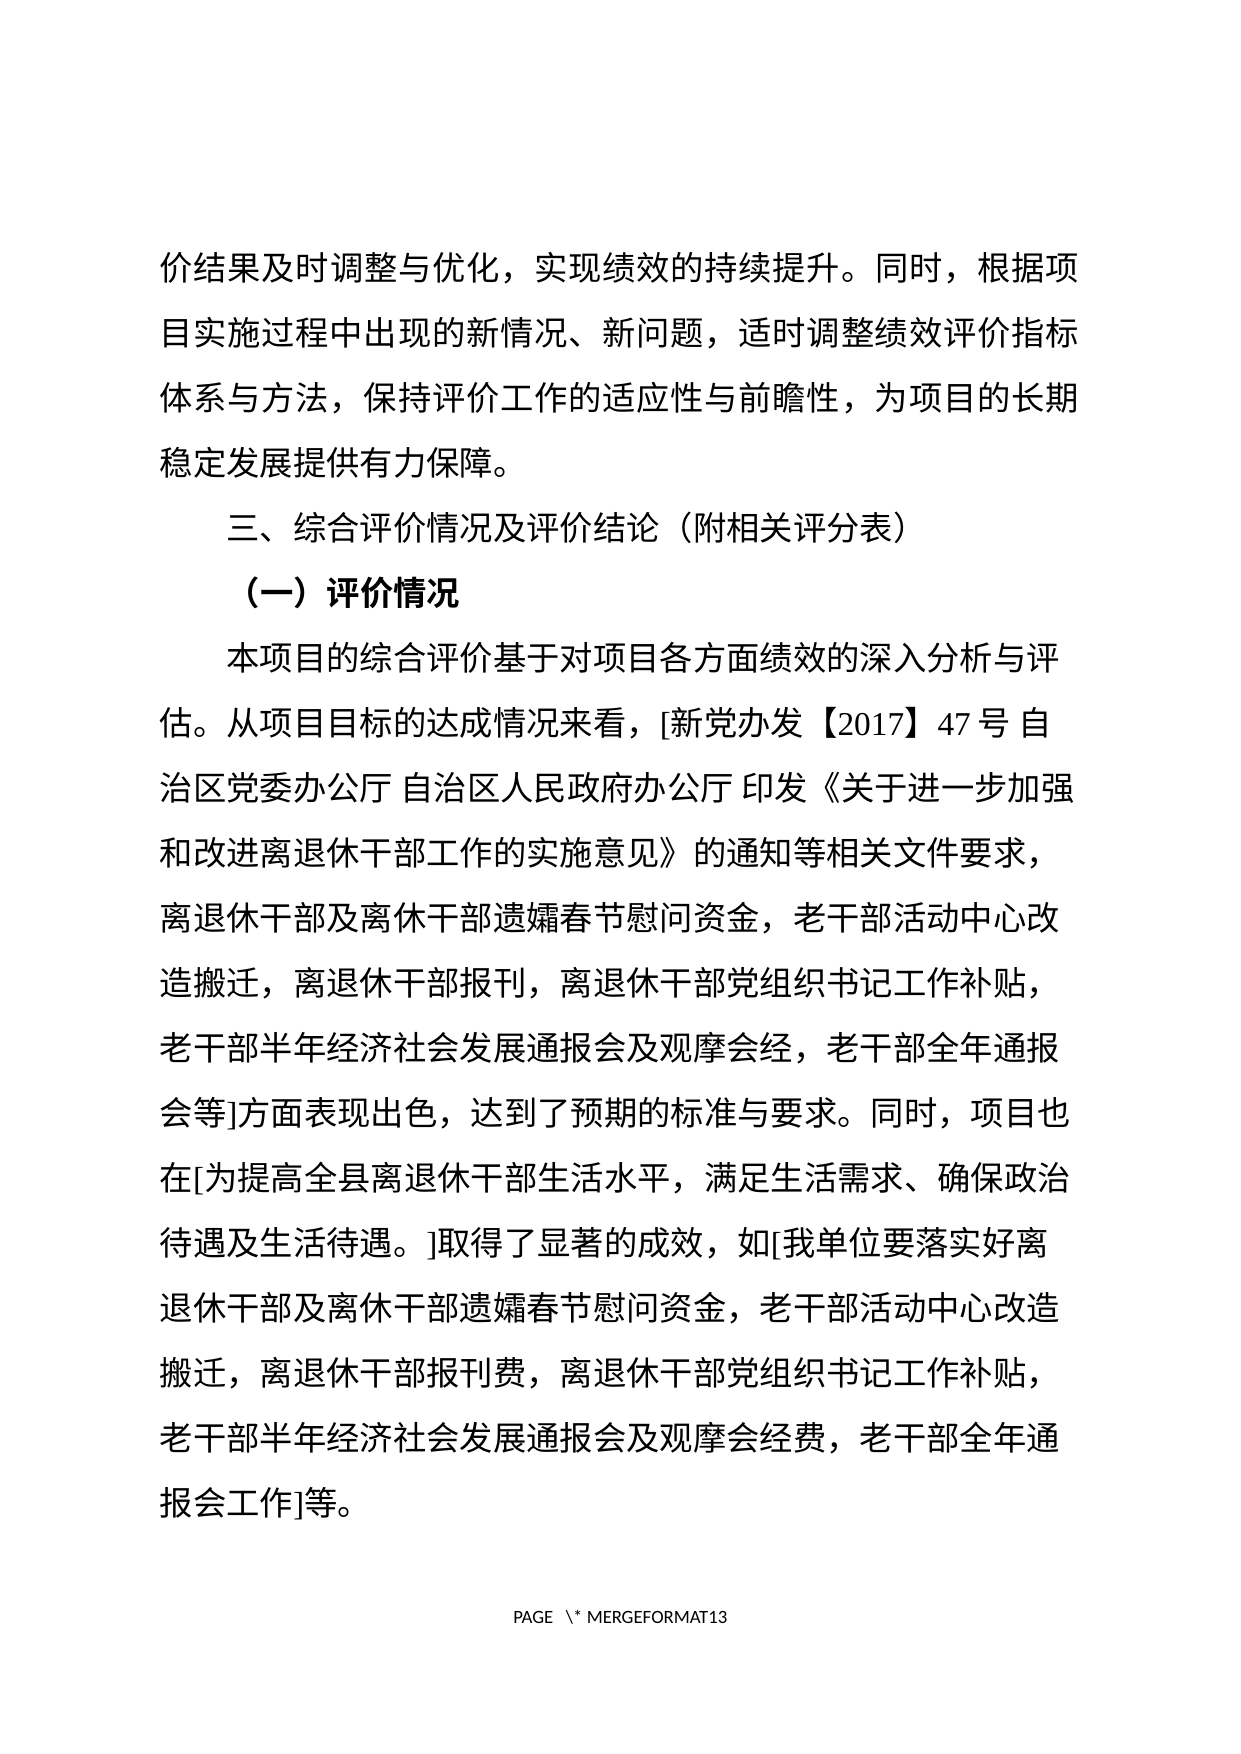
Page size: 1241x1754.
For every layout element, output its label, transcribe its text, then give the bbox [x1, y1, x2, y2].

list 综合评价情况及评价结论（附相关评分表） [159, 493, 1081, 558]
title （一）评价情况 [159, 558, 1081, 623]
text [159, 233, 1081, 493]
text 本项目的综合评价基于对项目各方面绩效的深入分析与评估。从项目目标的达成情况来看，[新党办发【2017】47号 自治区党委办公厅 自治区人民政府办公厅 印发《关于进一步加强和改进离退休干部工作的实施意见》的通知等相关文件要求，离退休干部及离休干部遗孀春节慰问资金，老干部活动中心改造搬迁，离退休干部报刊，离退休干部党组织书记工作补贴，老干部半年经济社会发展通报会及观摩会经，老干部全年通报会等]方面表现出色，达到了预期的标准与要求。同时，项目也在[为提高全县离退休干部生活水平，满足生活需求、确保政治待遇及生活待遇。]取得了显著的成效，如[我单位要落实好离退休干部及离休干部遗孀春节慰问资金，老干部活动中心改造搬迁，离退休干部报刊费，离退休干部党组织书记工作补贴，老干部半年经济社会发展通报会及观摩会经费，老干部全年通报会工作]等。 [159, 623, 1081, 1533]
